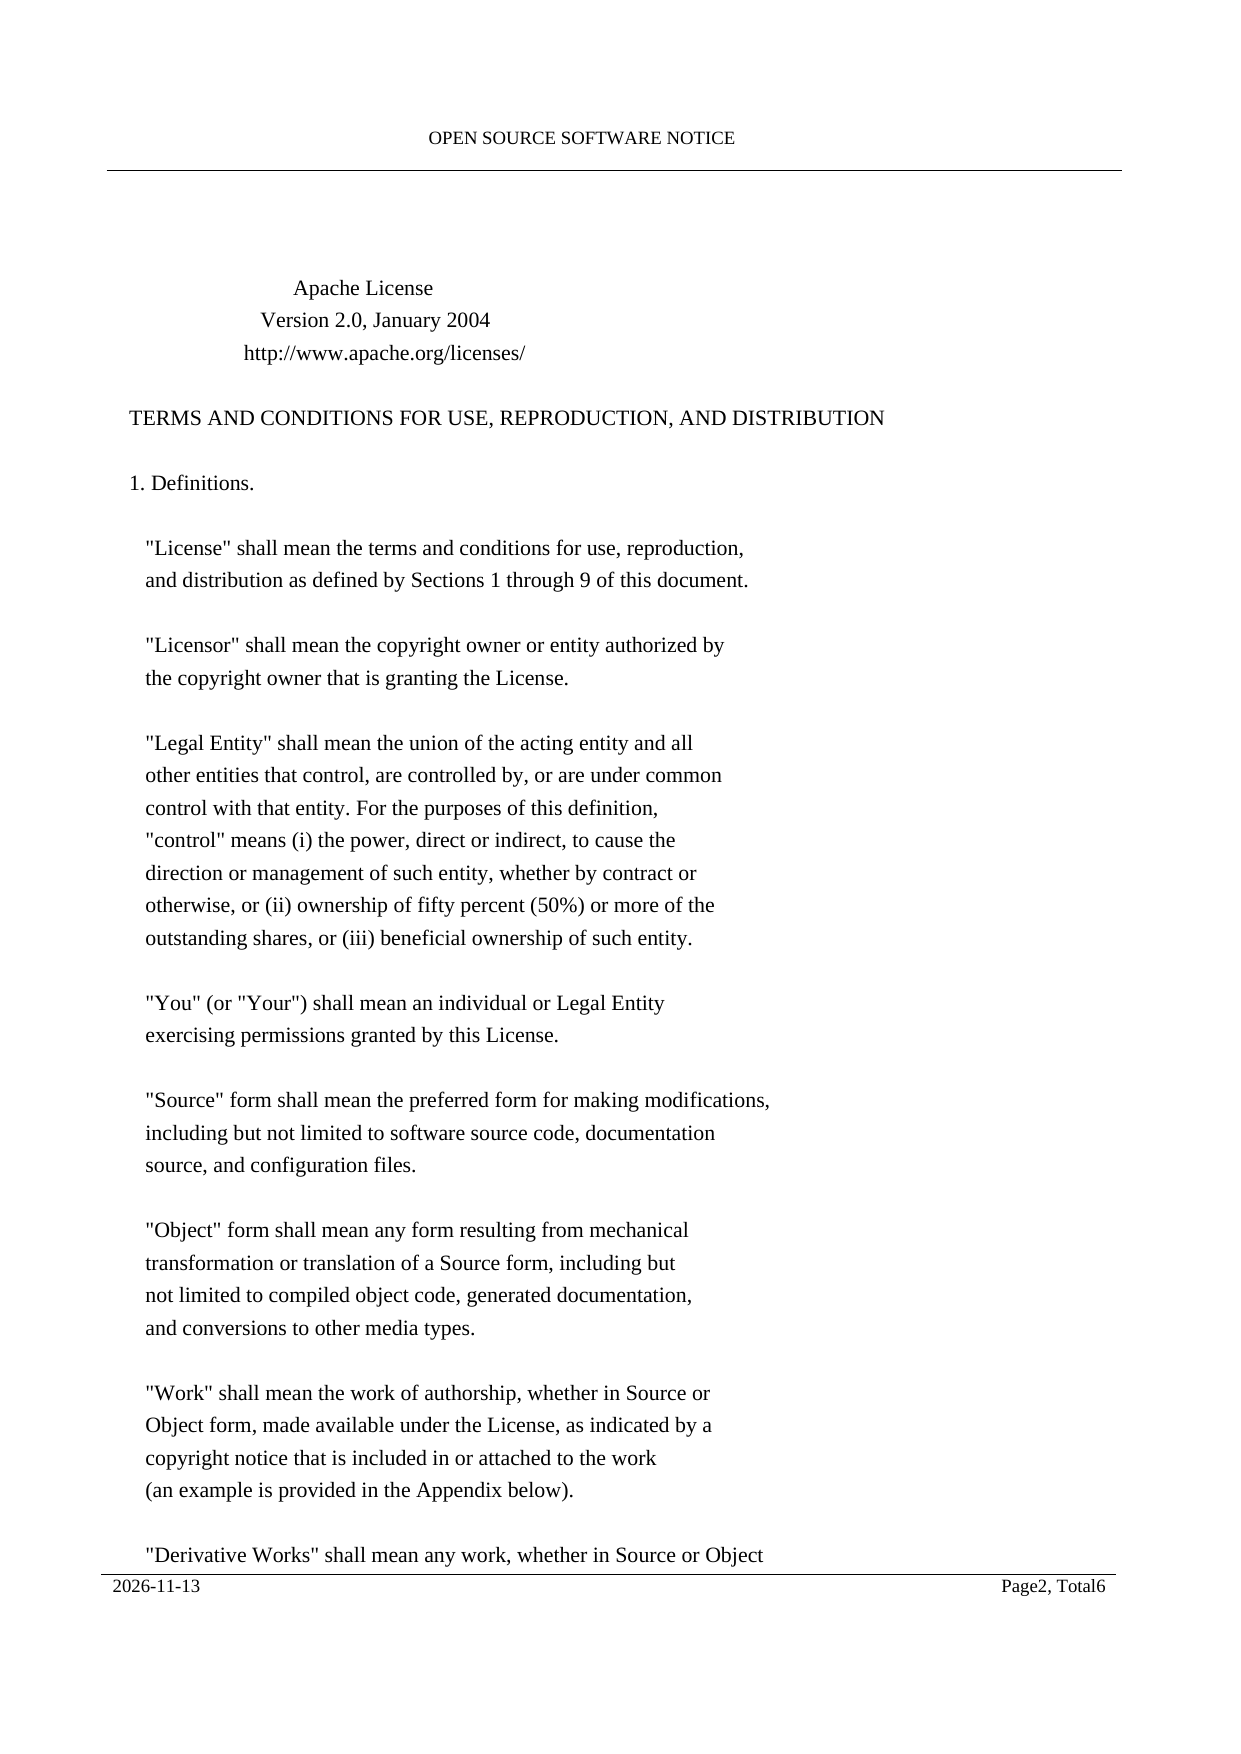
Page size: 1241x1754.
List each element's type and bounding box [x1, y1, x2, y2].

text [112, 206, 1128, 1571]
